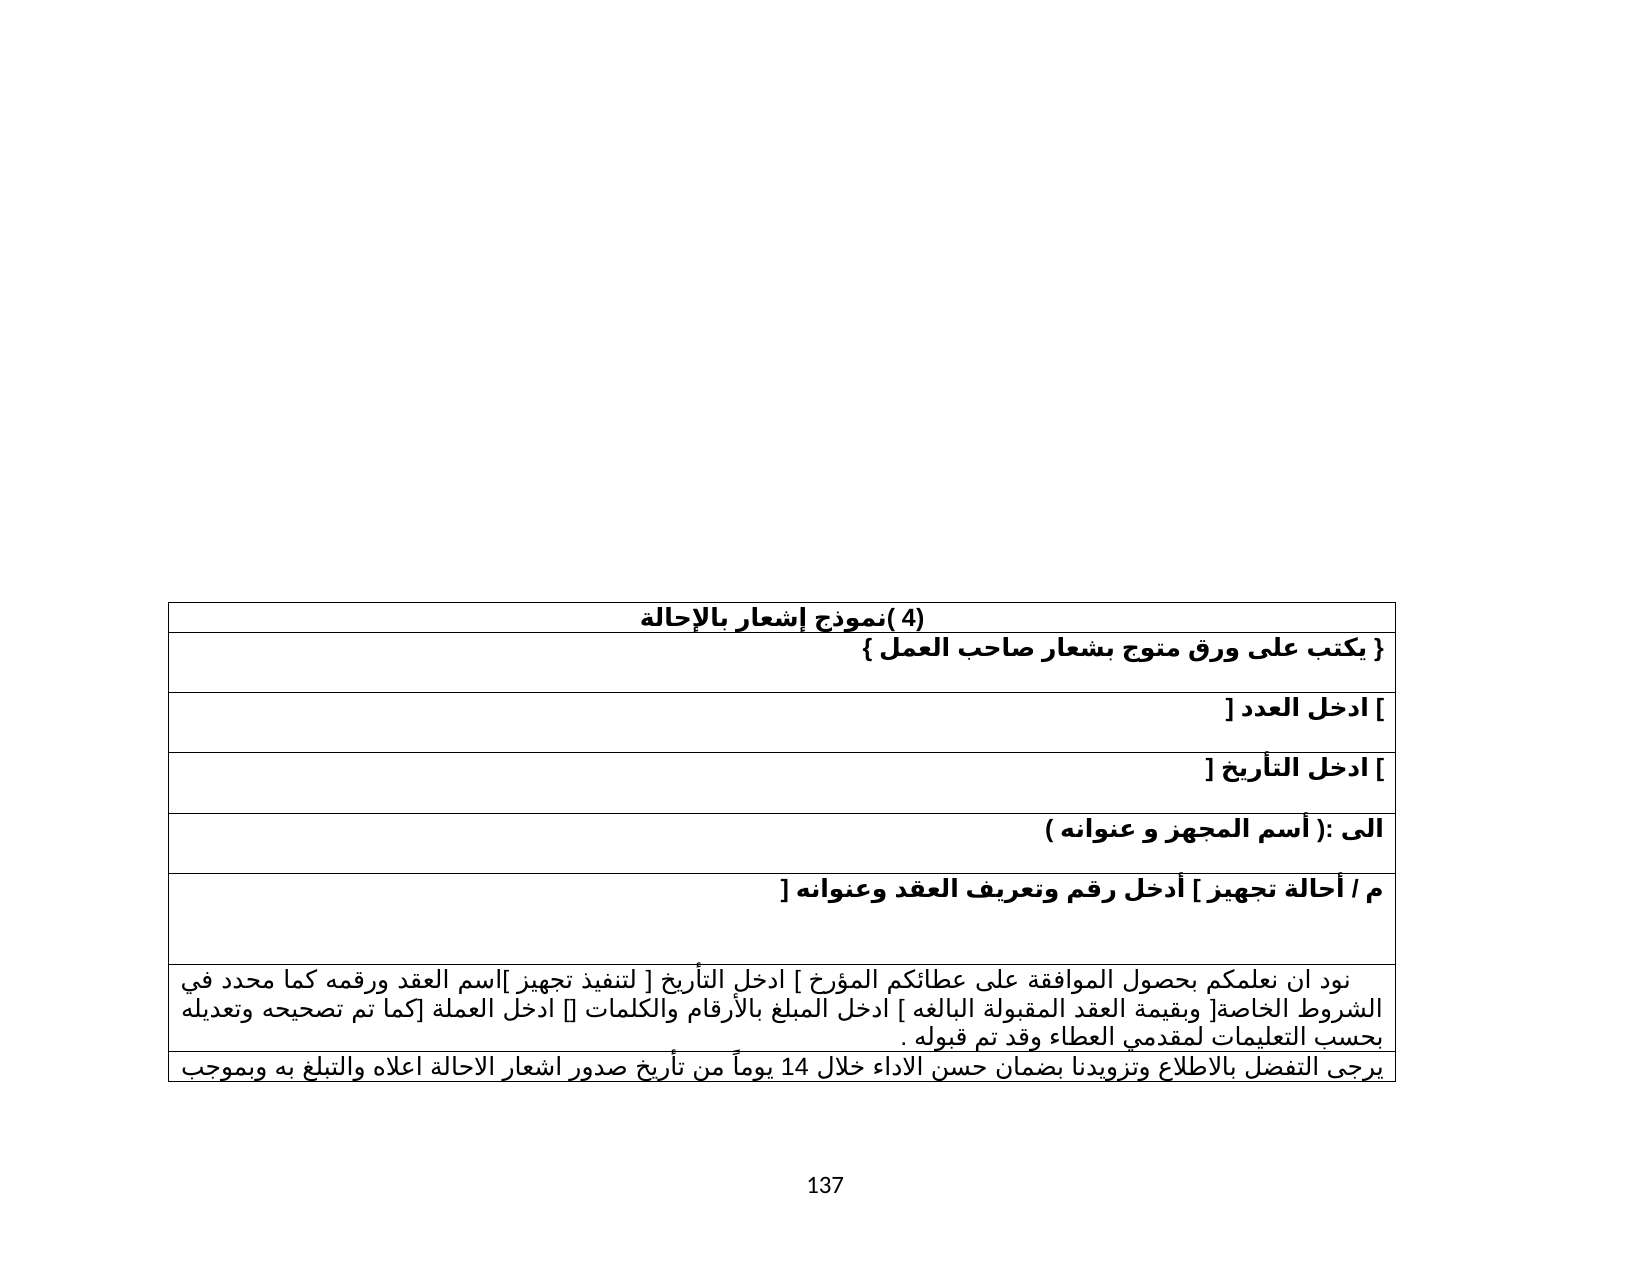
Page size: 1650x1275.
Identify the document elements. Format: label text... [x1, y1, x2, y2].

table_cell ] ادخل التأريخ [ [169, 753, 1395, 813]
table_cell { يكتب على ورق متوج بشعار صاحب العمل } [169, 633, 1395, 692]
table_cell ] ادخل العدد [ [169, 693, 1395, 752]
table_cell نود ان نعلمكم بحصول الموافقة على عطائكم المؤرخ ] ادخل التأريخ [ لتنفيذ تجهيز ]اسم العقد ورقمه كما محدد في الشروط الخاصة[ وبقيمة العقد المقبولة البالغه ] ادخل المبلغ بالأرقام والكلمات [] ادخل العملة [كما تم تصحيحه وتعديله بحسب التعليمات لمقدمي العطاء وقد تم قبوله . [169, 965, 1395, 1051]
table_cell م / أحالة تجهيز ] أدخل رقم وتعريف العقد وعنوانه [ [169, 874, 1395, 964]
table_header (4 )نموذج إشعار بالإحالة [169, 603, 1395, 632]
table_cell الى :( أسم المجهز و عنوانه ) [169, 814, 1395, 873]
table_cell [169, 1052, 1395, 1081]
